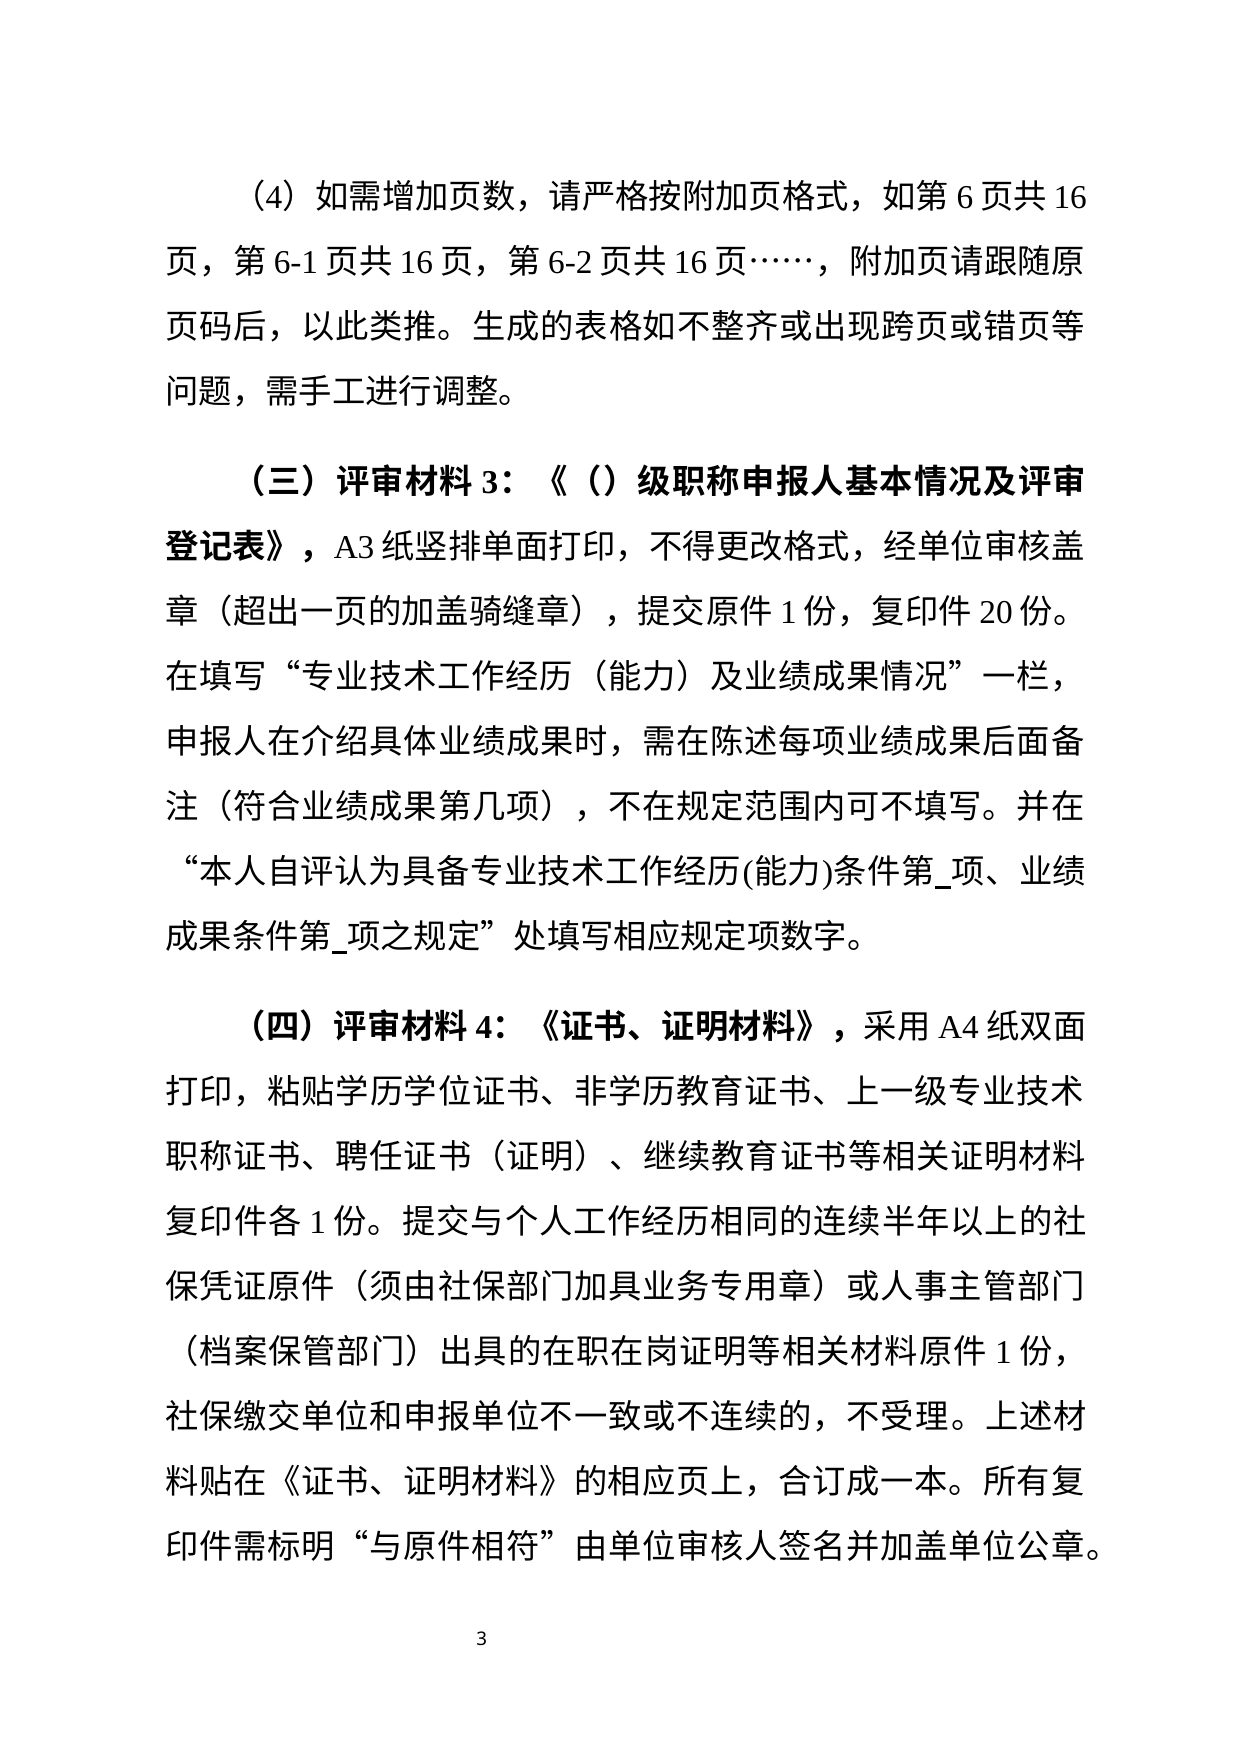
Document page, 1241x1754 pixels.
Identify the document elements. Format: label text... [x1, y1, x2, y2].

text （三）评审材料3：《（）级职称申报人基本情况及评审登记表》，A3纸竖排单面打印，不得更改格式，经单位审核盖章（超出一页的加盖骑缝章），提交原件1份，复印件20份。在填写“专业技术工作经历（能力）及业绩成果情况”一栏，申报人在介绍具体业绩成果时，需在陈述每项业绩成果后面备注（符合业绩成果第几项），不在规定范围内可不填写。并在“本人自评认为具备专业技术工作经历(能力)条件第 项、业绩成果条件第 项之规定”处填写相应规定项数字。 [165, 447, 1087, 967]
text （4）如需增加页数，请严格按附加页格式，如第6页共16页，第6-1页共16页，第6-2页共16页……，附加页请跟随原页码后，以此类推。生成的表格如不整齐或出现跨页或错页等问题，需手工进行调整。 [165, 162, 1087, 422]
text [165, 992, 1087, 1577]
